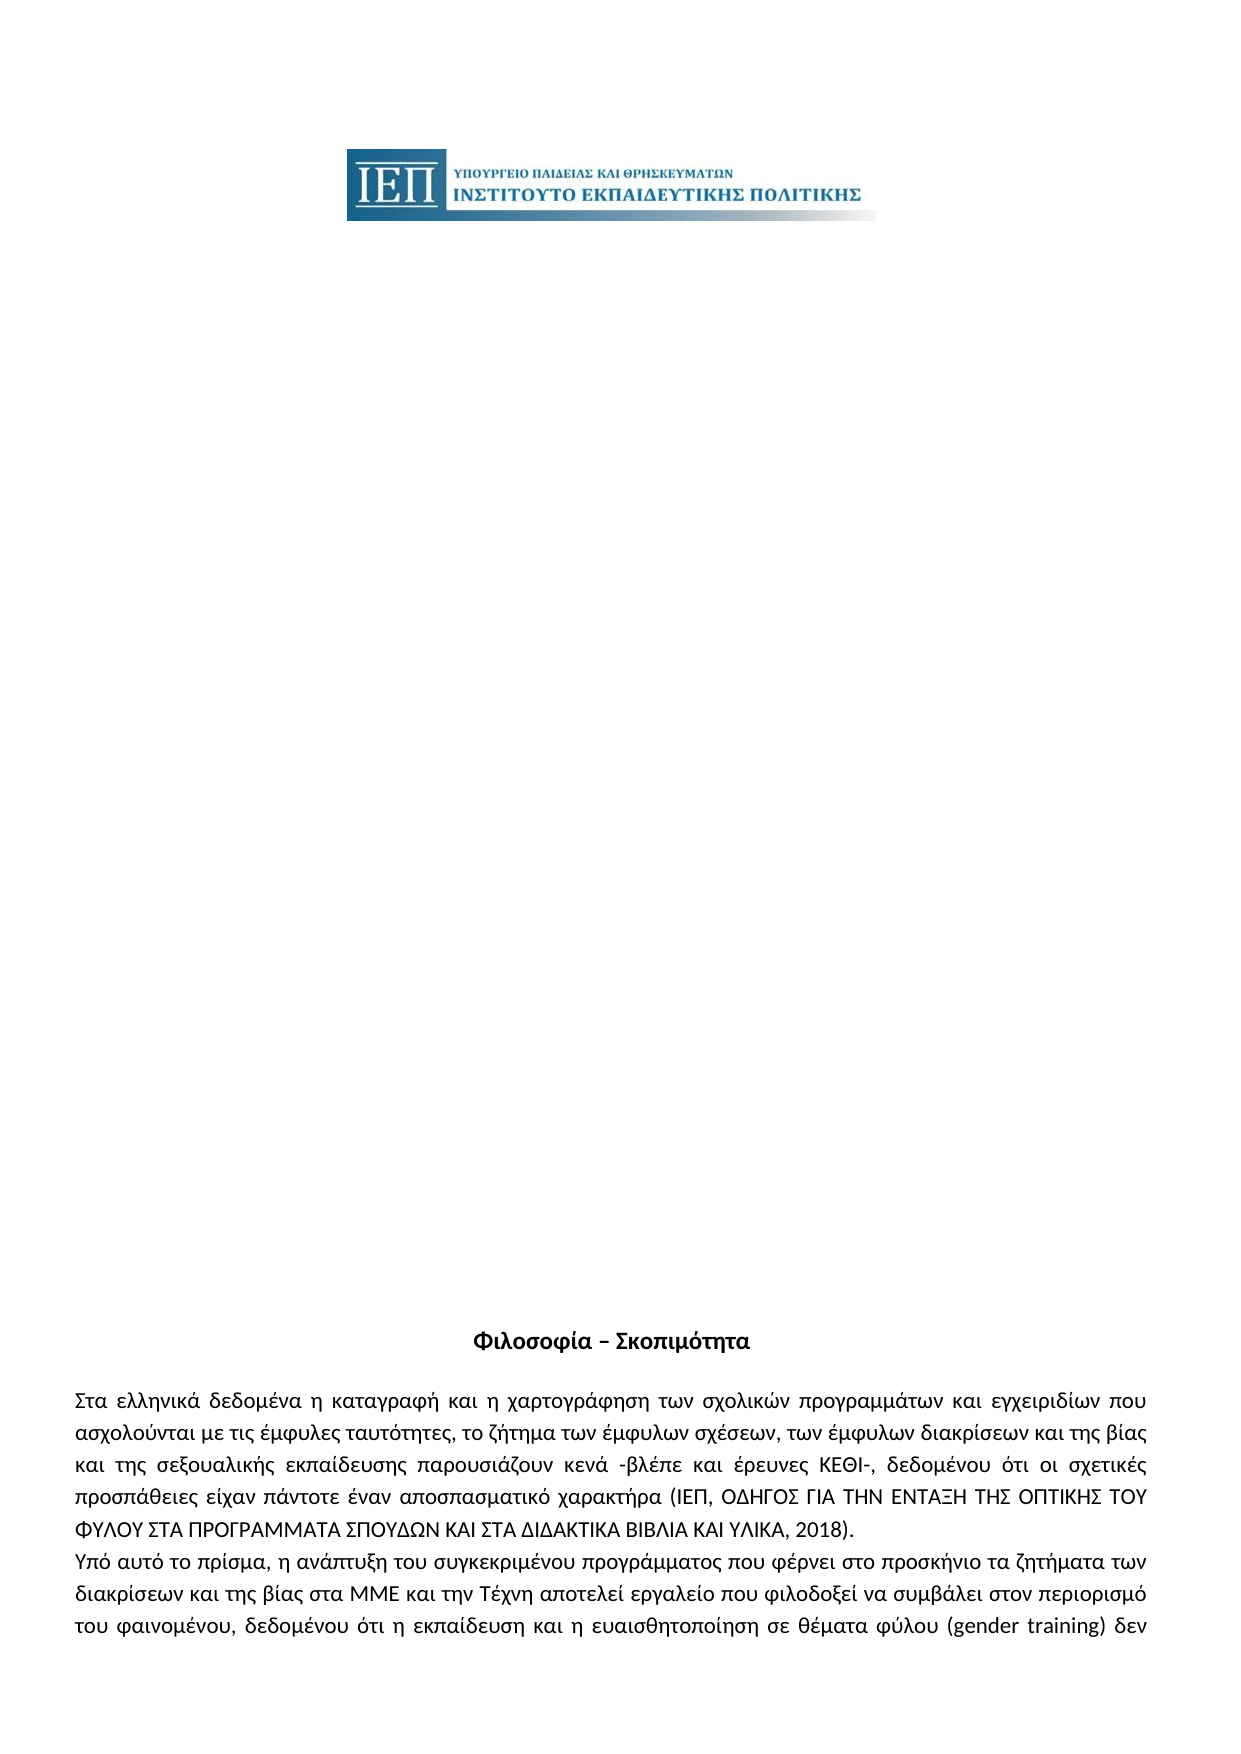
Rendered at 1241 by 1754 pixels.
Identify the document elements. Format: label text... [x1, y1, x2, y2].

text Στα ελληνικά δεδομένα η καταγραφή και η χαρτογράφηση των σχολικών προγραμμάτων και εγχειριδίων που ασχολούνται με τις έμφυλες ταυτότητες, το ζήτημα των έμφυλων σχέσεων, των έμφυλων διακρίσεων και της βίας και της σεξουαλικής εκπαίδευσης παρουσιάζουν κενά -βλέπε και έρευνες ΚΕΘΙ-, δεδομένου ότι οι σχετικές προσπάθειες είχαν πάντοτε έναν αποσπασματικό χαρακτήρα (ΙΕΠ, ΟΔΗΓΟΣ ΓΙΑ ΤΗΝ ΕΝΤΑΞΗ ΤΗΣ ΟΠΤΙΚΗΣ ΤΟΥ ΦΥΛΟΥ ΣΤΑ ΠΡΟΓΡΑΜΜΑΤΑ ΣΠΟΥΔΩΝ ΚΑΙ ΣΤΑ ΔΙΔΑΚΤΙΚΑ ΒΙΒΛΙΑ ΚΑΙ ΥΛΙΚΑ, 2018). [75, 1386, 1148, 1543]
text Φιλοσοφία – Σκοπιμότητα [75, 1325, 1148, 1355]
picture [347, 149, 877, 221]
text Υπό αυτό το πρίσμα, η ανάπτυξη του συγκεκριμένου προγράμματος που φέρνει στο προσκήνιο τα ζητήματα των διακρίσεων και της βίας στα ΜΜΕ και την Τέχνη αποτελεί εργαλείο που φιλοδοξεί να συμβάλει στον περιορισμό του φαινομένου, δεδομένου ότι η εκπαίδευση και η ευαισθητοποίηση σε θέματα φύλου (gender training) δεν αποτελεί ζήτημα που αφορά μεμονωμένες ομάδες όπως αυτών που απασχολούνται στα ΜΜΕ και του κοινού (αναγνωστών, θεατών και ακροατών), αλλά θα πρέπει να είναι σημείο αναφοράς και ακρογωνιαίος λίθος κάθε σχολικής λειτουργίας και καθημερινότητας τόσο σε μακρο- όσο και σε μικροεπίπεδο. [75, 1547, 1148, 1639]
